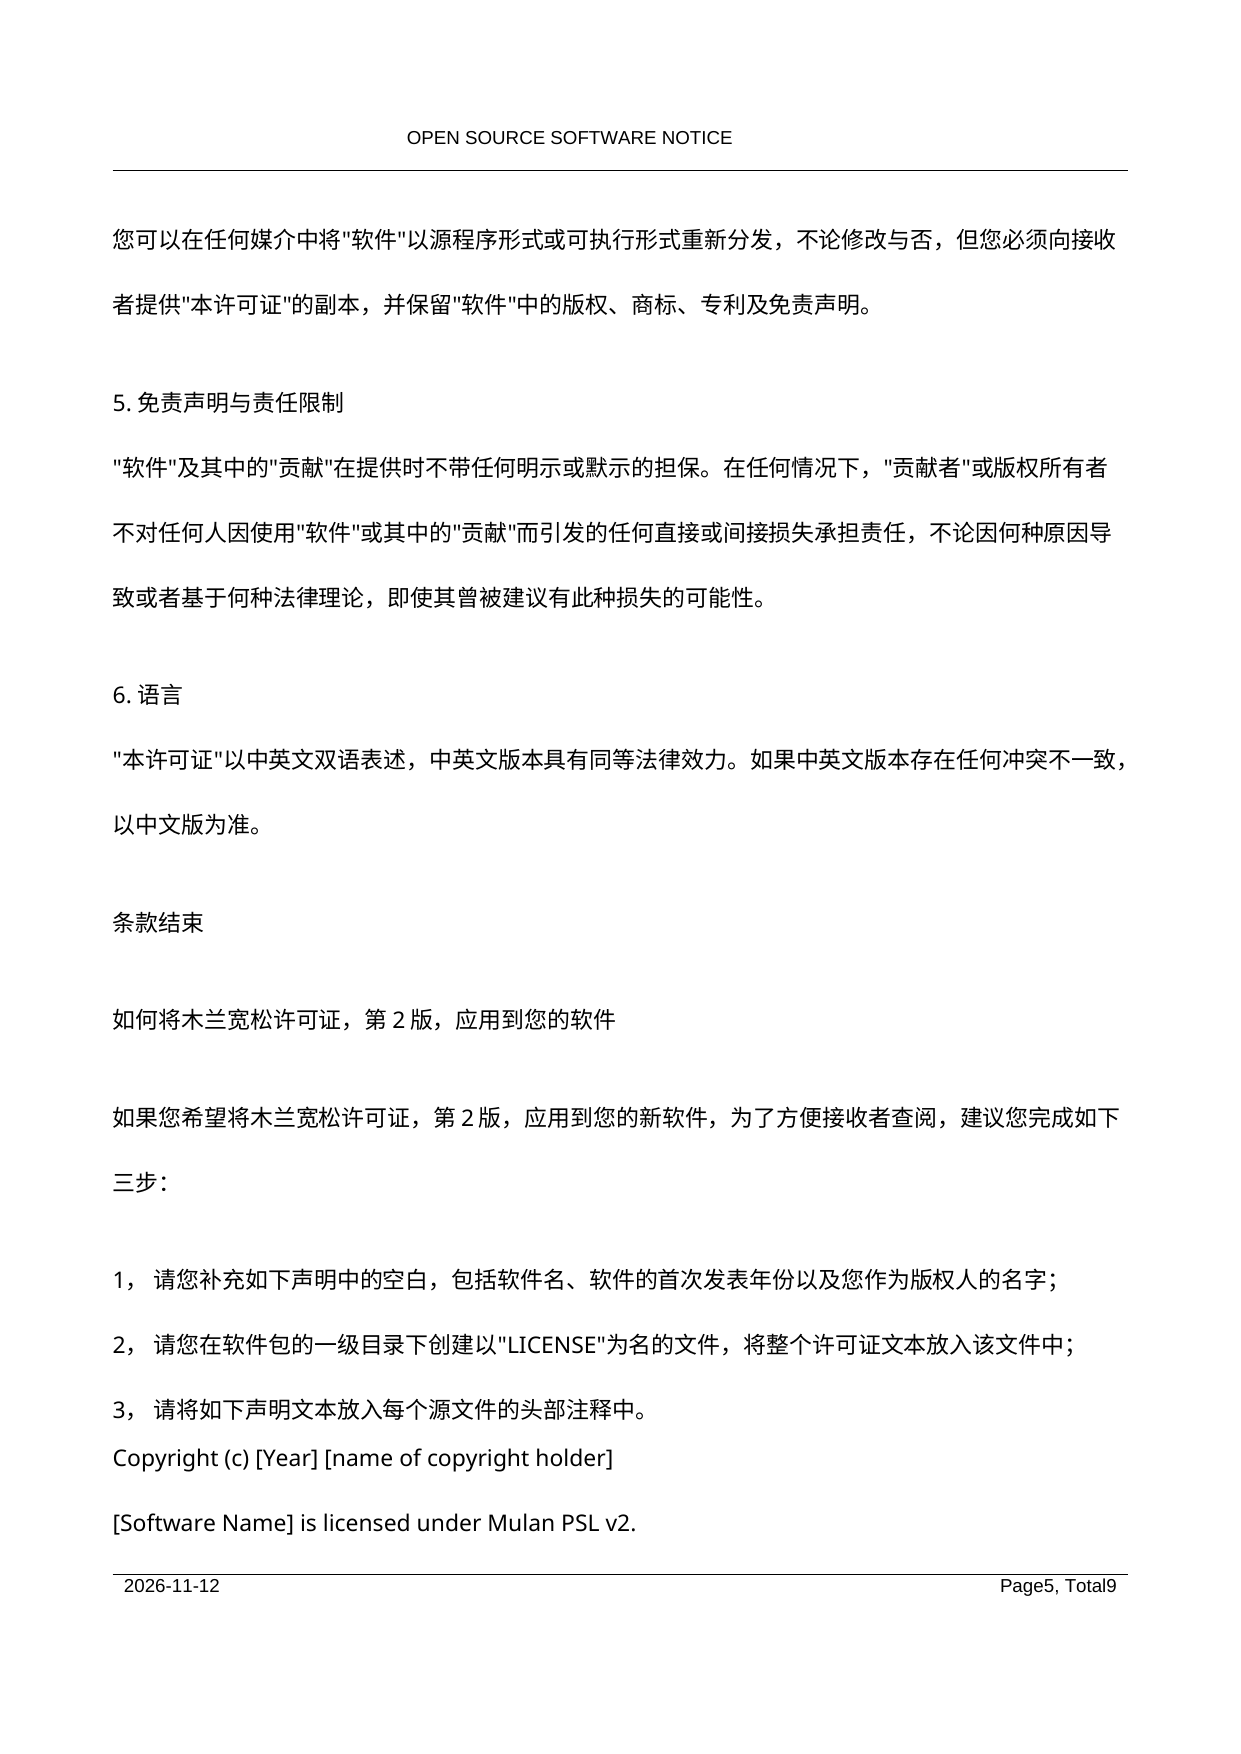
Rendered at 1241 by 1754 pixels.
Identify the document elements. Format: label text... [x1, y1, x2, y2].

text "软件"及其中的"贡献"在提供时不带任何明示或默示的担保。在任何情况下，"贡献者"或版权所有者不对任何人因使用"软件"或其中的"贡献"而引发的任何直接或间接损失承担责任，不论因何种原因导致或者基于何种法律理论，即使其曾被建议有此种损失的可能性。 [112, 434, 1128, 629]
text 2， 请您在软件包的一级目录下创建以"LICENSE"为名的文件，将整个许可证文本放入该文件中； [112, 1311, 1128, 1376]
text 1， 请您补充如下声明中的空白，包括软件名、软件的首次发表年份以及您作为版权人的名字； [112, 1246, 1128, 1311]
text 3， 请将如下声明文本放入每个源文件的头部注释中。 [112, 1376, 1128, 1441]
text [Software Name] is licensed under Mulan PSL v2. [112, 1506, 1128, 1539]
text 您可以在任何媒介中将"软件"以源程序形式或可执行形式重新分发，不论修改与否，但您必须向接收者提供"本许可证"的副本，并保留"软件"中的版权、商标、专利及免责声明。 [112, 206, 1128, 336]
text 条款结束 [112, 889, 1128, 954]
text 6. 语言 [112, 661, 1128, 726]
text 5. 免责声明与责任限制 [112, 369, 1128, 434]
text "本许可证"以中英文双语表述，中英文版本具有同等法律效力。如果中英文版本存在任何冲突不一致，以中文版为准。 [112, 726, 1128, 856]
text 如何将木兰宽松许可证，第2版，应用到您的软件 [112, 986, 1128, 1051]
text 如果您希望将木兰宽松许可证，第2版，应用到您的新软件，为了方便接收者查阅，建议您完成如下三步： [112, 1084, 1128, 1214]
text Copyright (c) [Year] [name of copyright holder] [112, 1441, 1128, 1474]
